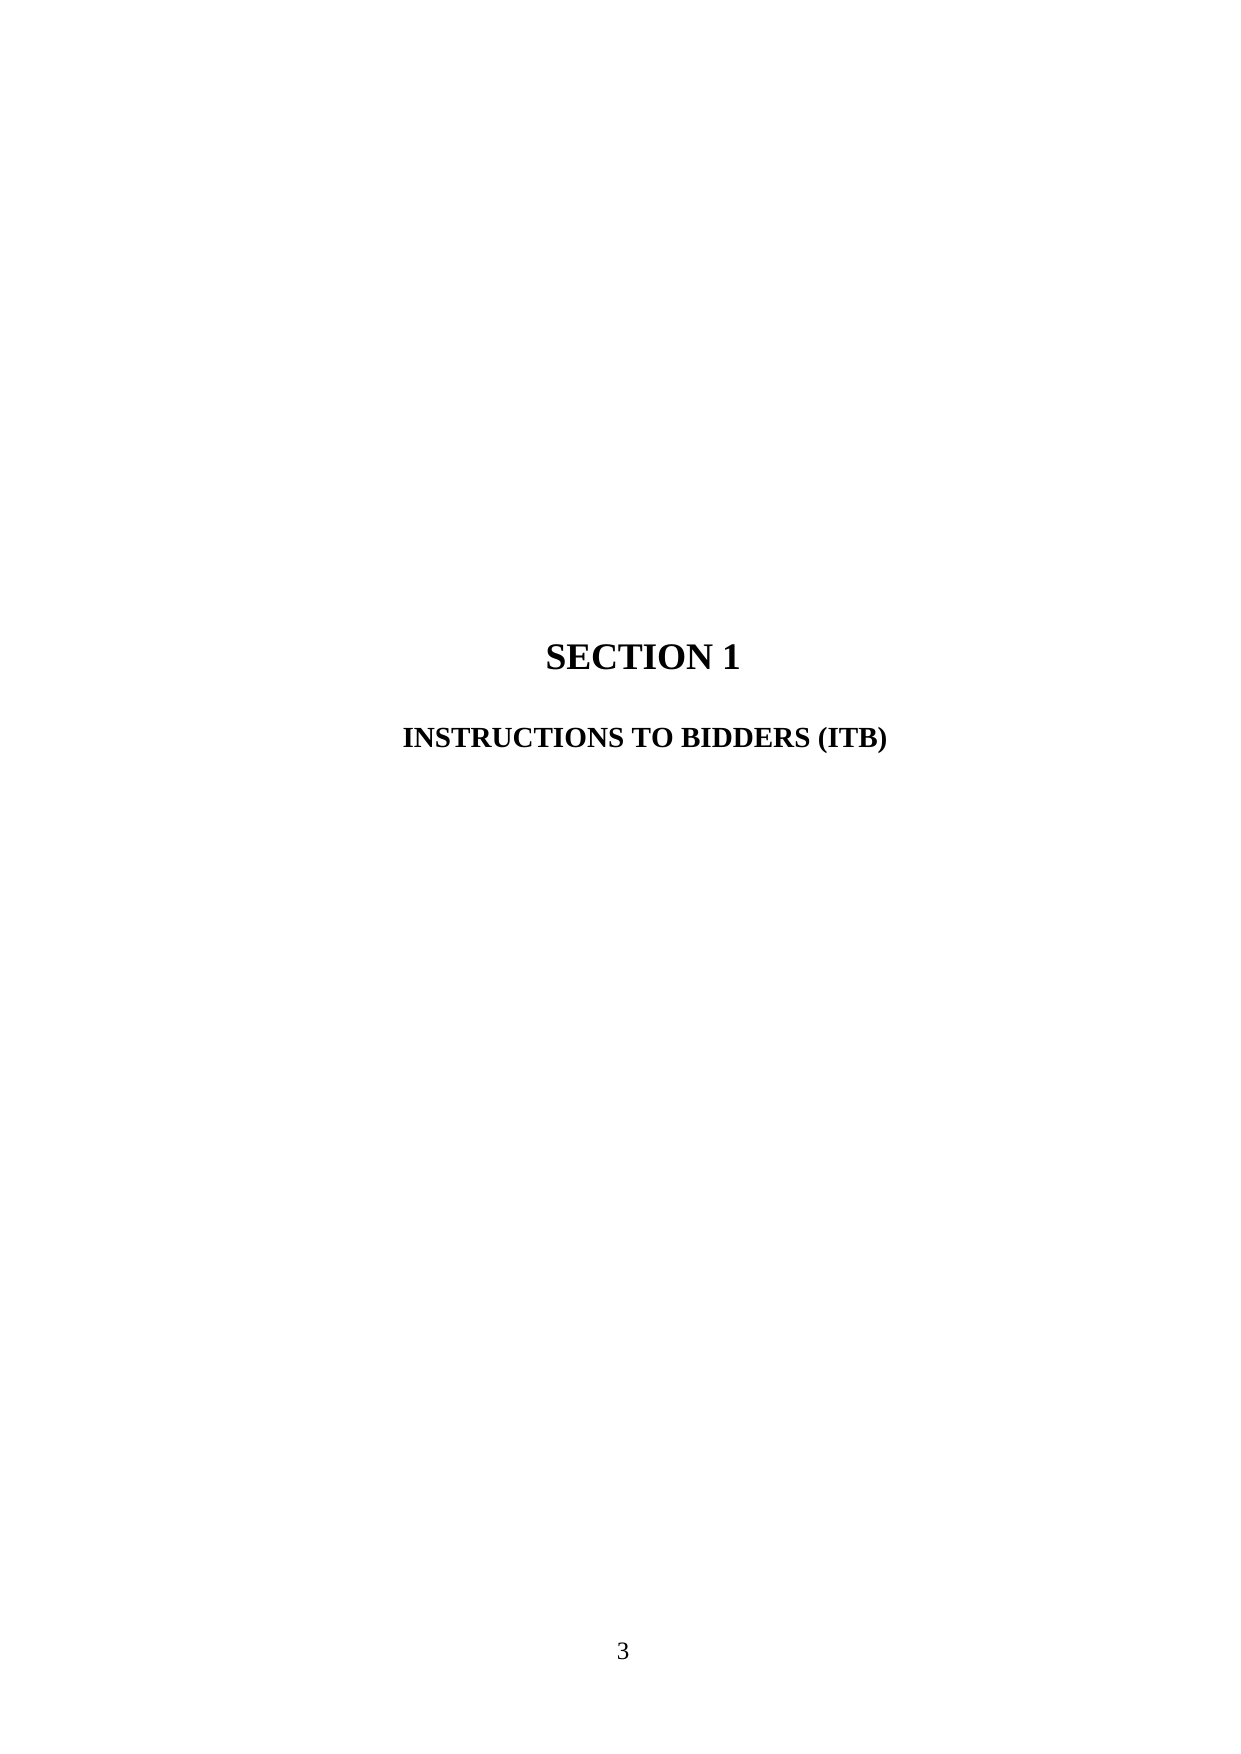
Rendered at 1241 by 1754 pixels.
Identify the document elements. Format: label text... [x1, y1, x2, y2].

text SECTION 1 [196, 634, 1090, 677]
text INSTRUCTIONS TO BIDDERS (ITB) [346, 720, 1090, 754]
